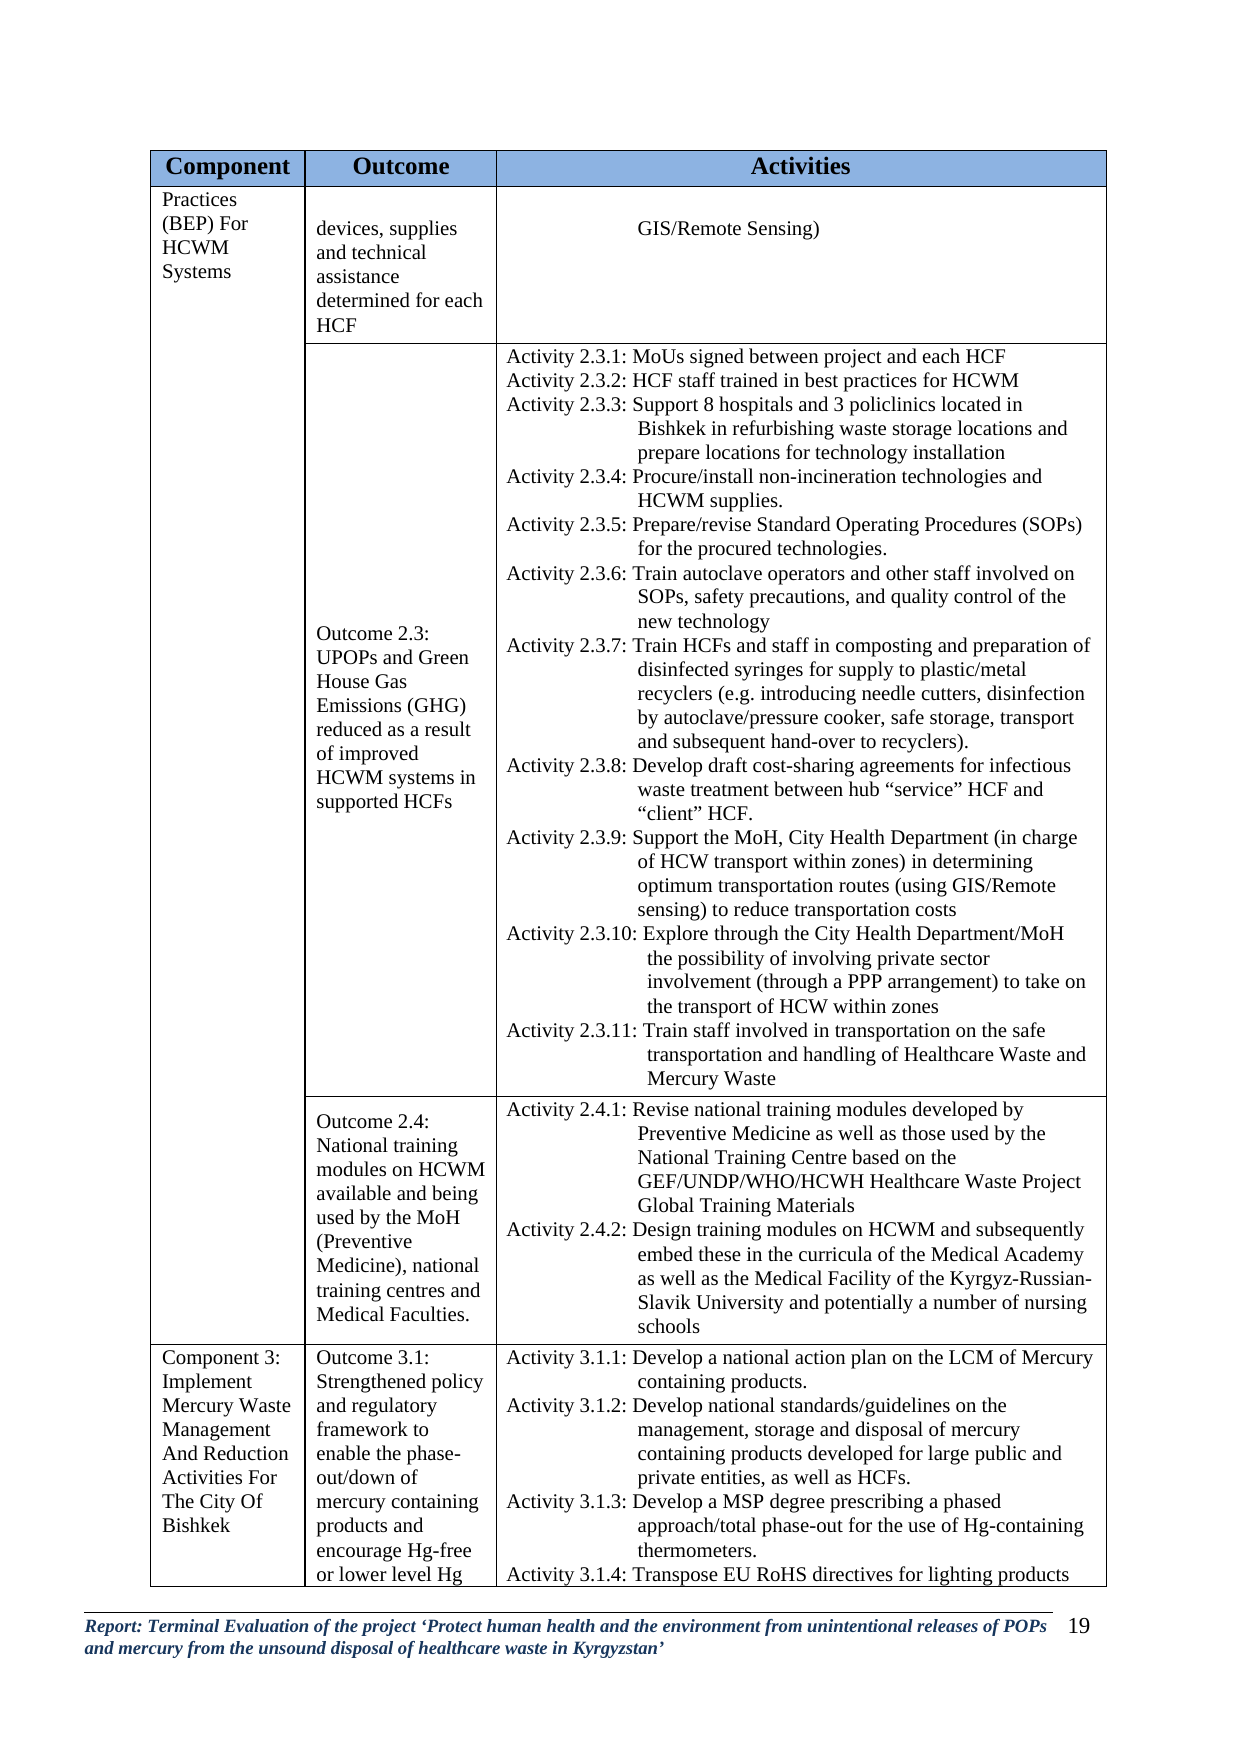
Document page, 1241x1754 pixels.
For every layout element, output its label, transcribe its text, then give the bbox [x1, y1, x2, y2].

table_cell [306, 1345, 496, 1586]
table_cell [306, 187, 496, 343]
table_cell Outcome 2.3: UPOPs and Green House Gas Emissions (GHG) reduced as a result of improved HCWM systems in supported HCFs [306, 344, 496, 1096]
table_cell Outcome 2.4: National training modules on HCWM available and being used by the MoH (Preventive Medicine), national training centres and Medical Faculties. [306, 1097, 496, 1344]
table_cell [497, 187, 1106, 343]
table_cell Activity 2.4.1: Revise national training modules developed by Preventive Medicine as well as those used by the National Training Centre based on the GEF/UNDP/WHO/HCWH Healthcare Waste Project Global Training Materials Activity 2.4.2: Design training modules on HCWM and subsequently embed these in the curricula of the Medical Academy as well as the Medical Facility of the Kyrgyz-Russian-Slavik University and potentially a number of nursing schools [497, 1097, 1106, 1344]
table_header Component [151, 151, 304, 186]
table_header Outcome [306, 151, 496, 186]
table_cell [151, 1345, 304, 1586]
table_header Activities [497, 151, 1106, 186]
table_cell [497, 1345, 1106, 1586]
table_cell Activity 2.3.1: MoUs signed between project and each HCF Activity 2.3.2: HCF staff trained in best practices for HCWM Activity 2.3.3: Support 8 hospitals and 3 policlinics located in Bishkek in refurbishing waste storage locations and prepare locations for technology installation Activity 2.3.4: Procure/install non-incineration technologies and HCWM supplies. Activity 2.3.5: Prepare/revise Standard Operating Procedures (SOPs) for the procured technologies. Activity 2.3.6: Train autoclave operators and other staff involved on SOPs, safety precautions, and quality control of the new technology Activity 2.3.7: Train HCFs and staff in composting and preparation of disinfected syringes for supply to plastic/metal recyclers (e.g. introducing needle cutters, disinfection by autoclave/pressure cooker, safe storage, transport and subsequent hand-over to recyclers). Activity 2.3.8: Develop draft cost-sharing agreements for infectious waste treatment between hub “service” HCF and “client” HCF. Activity 2.3.9: Support the MoH, City Health Department (in charge of HCW transport within zones) in determining optimum transportation routes (using GIS/Remote sensing) to reduce transportation costs Activity 2.3.10: Explore through the City Health Department/MoH the possibility of involving private sector involvement (through a PPP arrangement) to take on the transport of HCW within zones Activity 2.3.11: Train staff involved in transportation on the safe transportation and handling of Healthcare Waste and Mercury Waste [497, 344, 1106, 1096]
